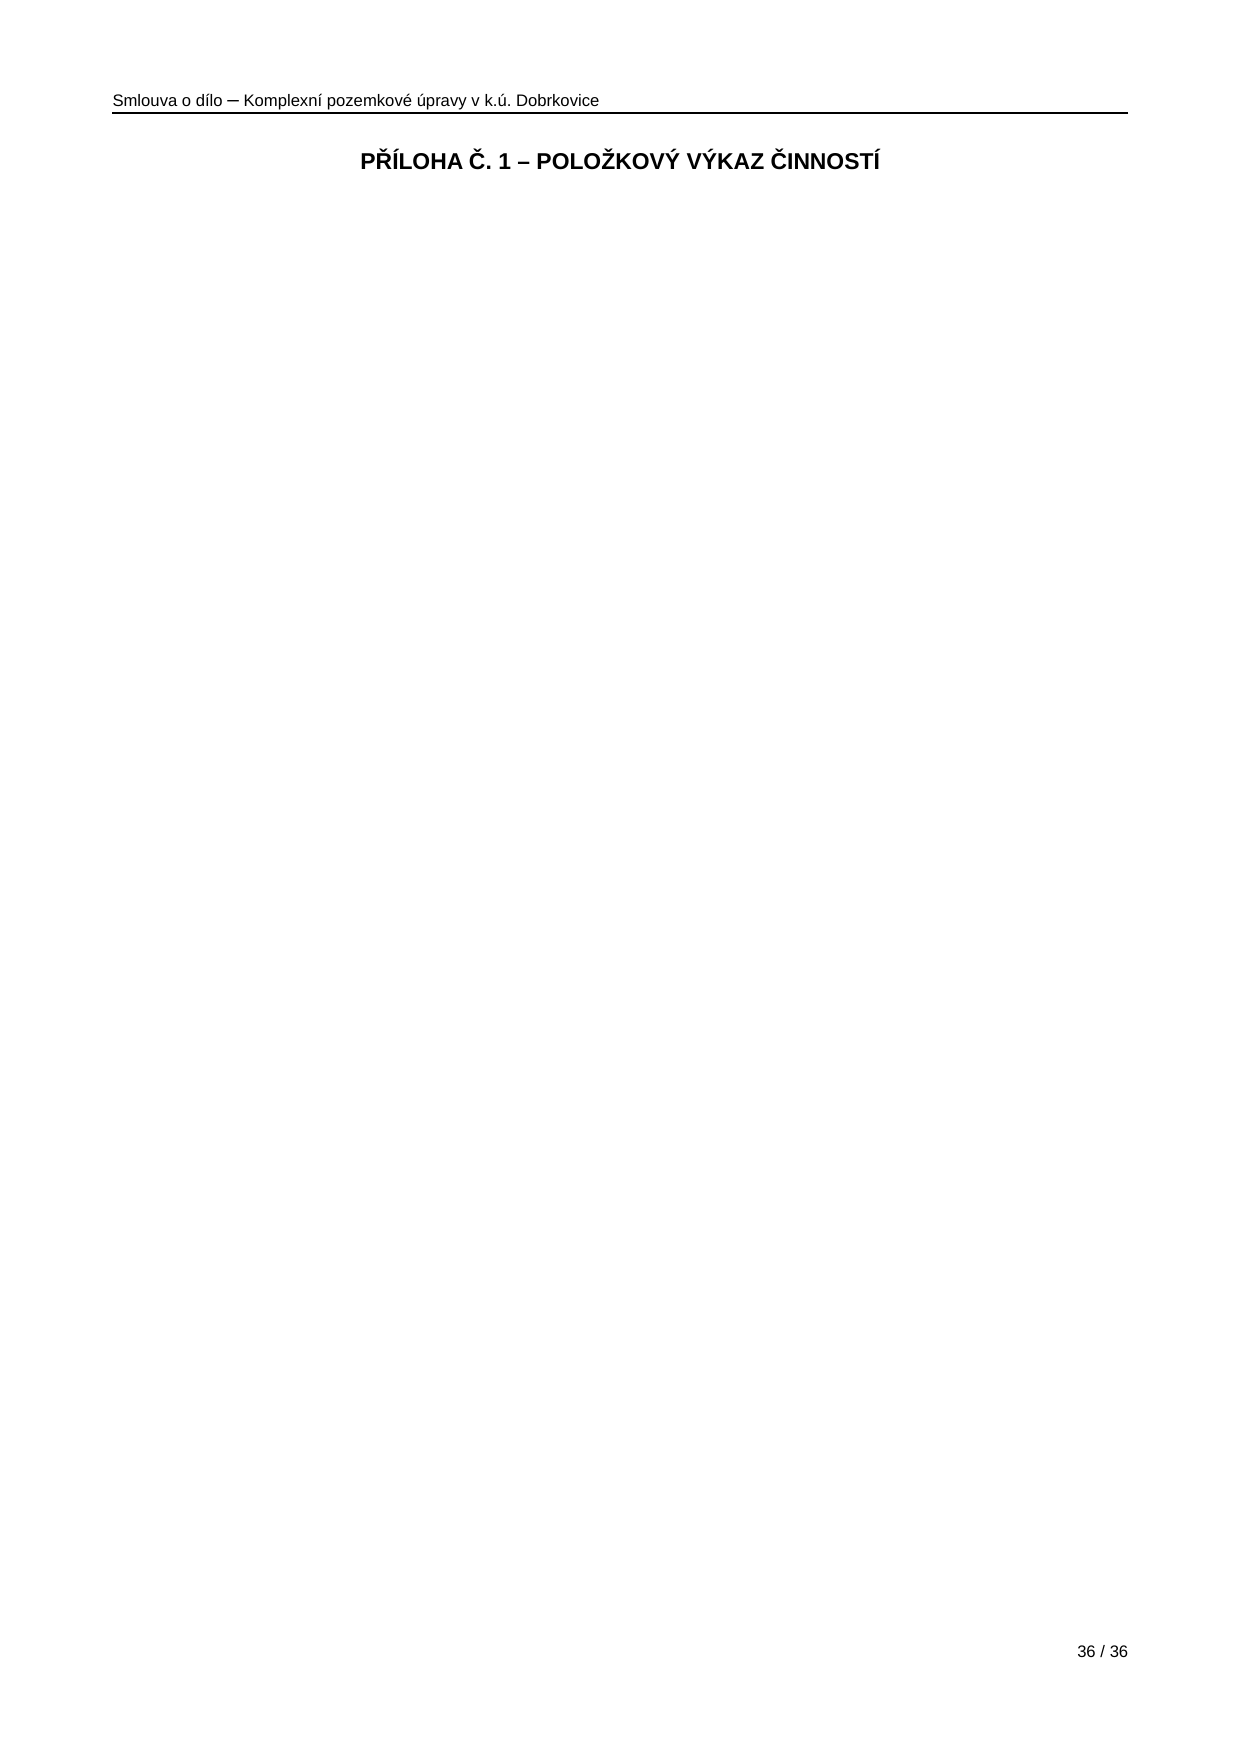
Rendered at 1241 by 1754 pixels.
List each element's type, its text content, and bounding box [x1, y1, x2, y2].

text Příloha č. 1 – Položkový výkaz Činností [112, 148, 1128, 174]
